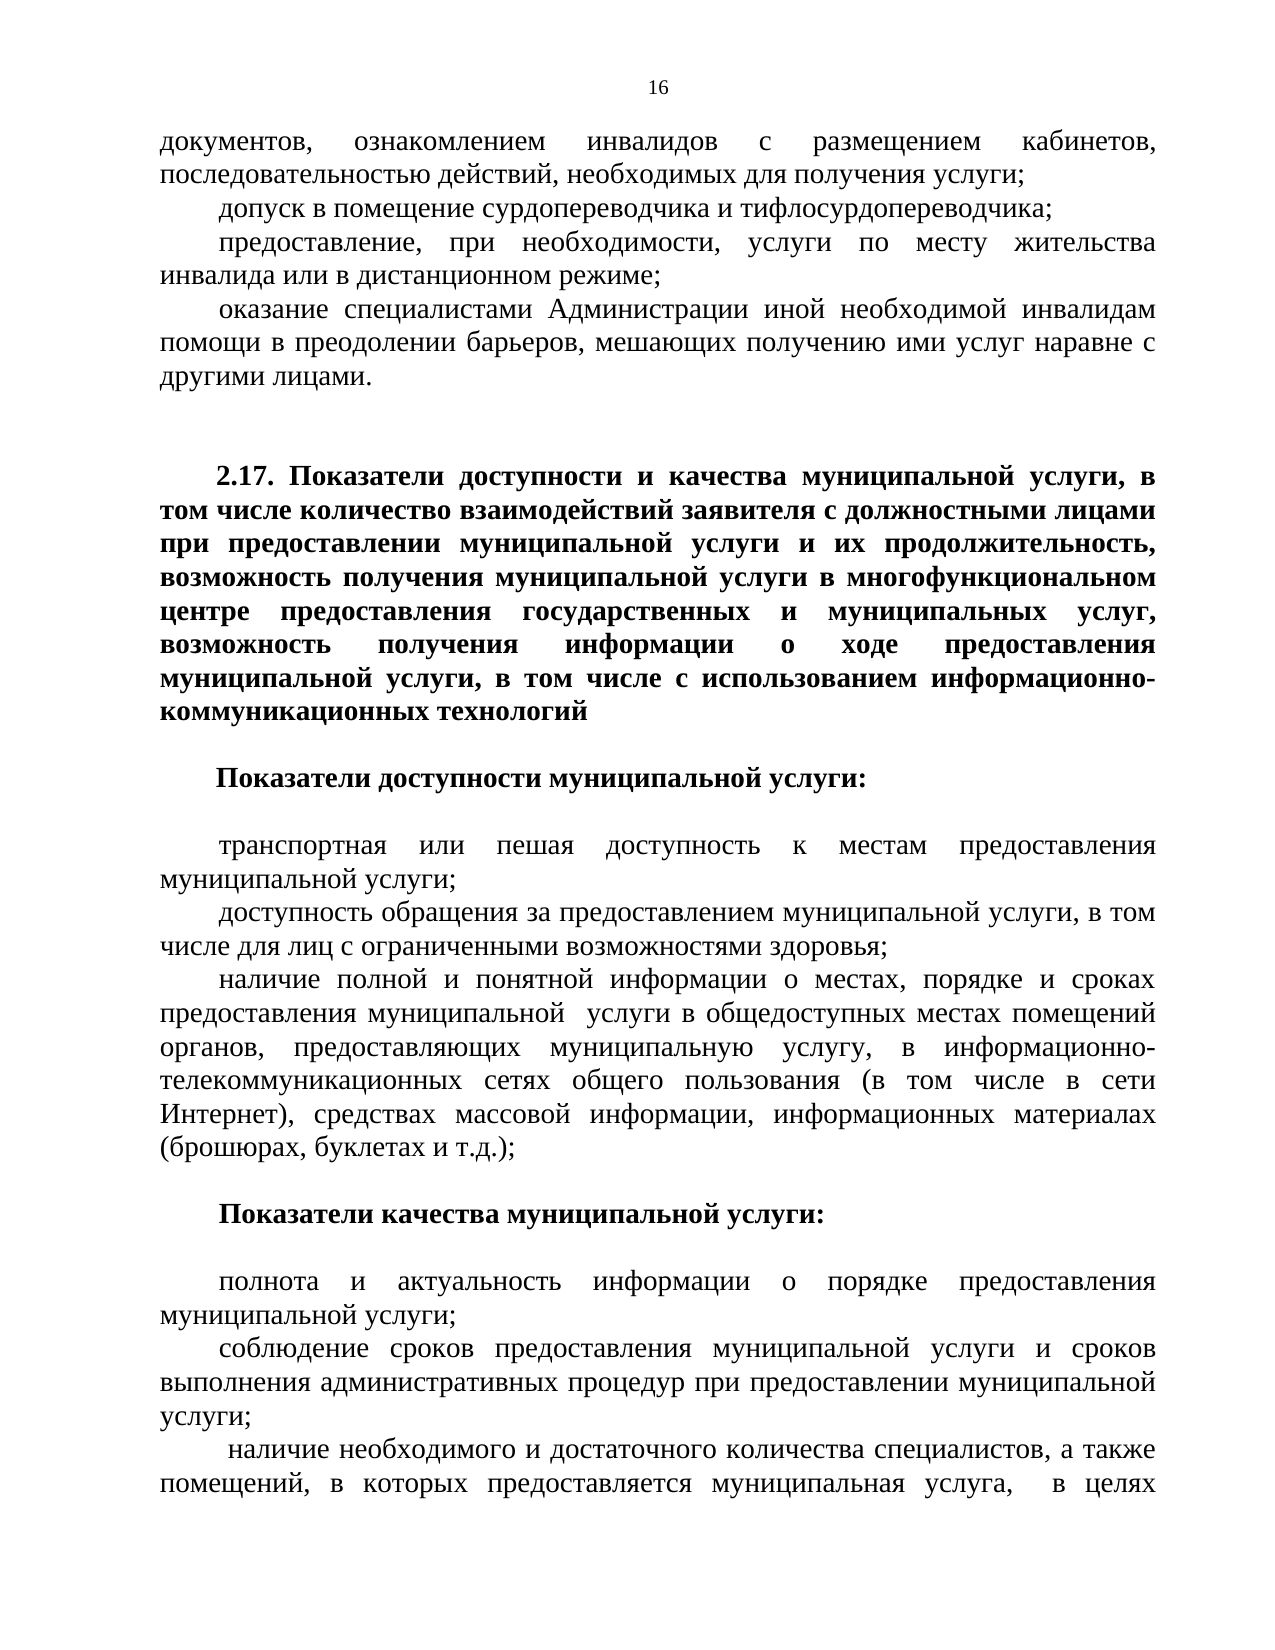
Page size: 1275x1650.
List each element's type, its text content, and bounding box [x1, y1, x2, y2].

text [159, 123, 1157, 190]
text допуск в помещение сурдопереводчика и тифлосурдопереводчика; [159, 190, 1157, 224]
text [159, 1431, 1157, 1498]
text Показатели доступности муниципальной услуги: [159, 760, 1157, 794]
text соблюдение сроков предоставления муниципальной услуги и сроков выполнения административных процедур при предоставлении муниципальной услуги; [159, 1331, 1157, 1431]
text наличие полной и понятной информации о местах, порядке и сроках предоставления муниципальной услуги в общедоступных местах помещений органов, предоставляющих муниципальную услугу, в информационно-телекоммуникационных сетях общего пользования (в том числе в сети Интернет), средствах массовой информации, информационных материалах (брошюрах, буклетах и т.д.); [159, 962, 1157, 1163]
text Показатели качества муниципальной услуги: [159, 1196, 1157, 1230]
text доступность обращения за предоставлением муниципальной услуги, в том числе для лиц с ограниченными возможностями здоровья; [159, 894, 1157, 962]
text полнота и актуальность информации о порядке предоставления муниципальной услуги; [159, 1263, 1157, 1331]
text 2.17. Показатели доступности и качества муниципальной услуги, в том числе количество взаимодействий заявителя с должностными лицами при предоставлении муниципальной услуги и их продолжительность, возможность получения муниципальной услуги в многофункциональном центре предоставления государственных и муниципальных услуг, возможность получения информации о ходе предоставления муниципальной услуги, в том числе с использованием информационно-коммуникационных технологий [159, 458, 1157, 727]
text оказание специалистами Администрации иной необходимой инвалидам помощи в преодолении барьеров, мешающих получению ими услуг наравне с другими лицами. [159, 291, 1157, 391]
text предоставление, при необходимости, услуги по месту жительства инвалида или в дистанционном режиме; [159, 224, 1157, 291]
text транспортная или пешая доступность к местам предоставления муниципальной услуги; [159, 827, 1157, 894]
